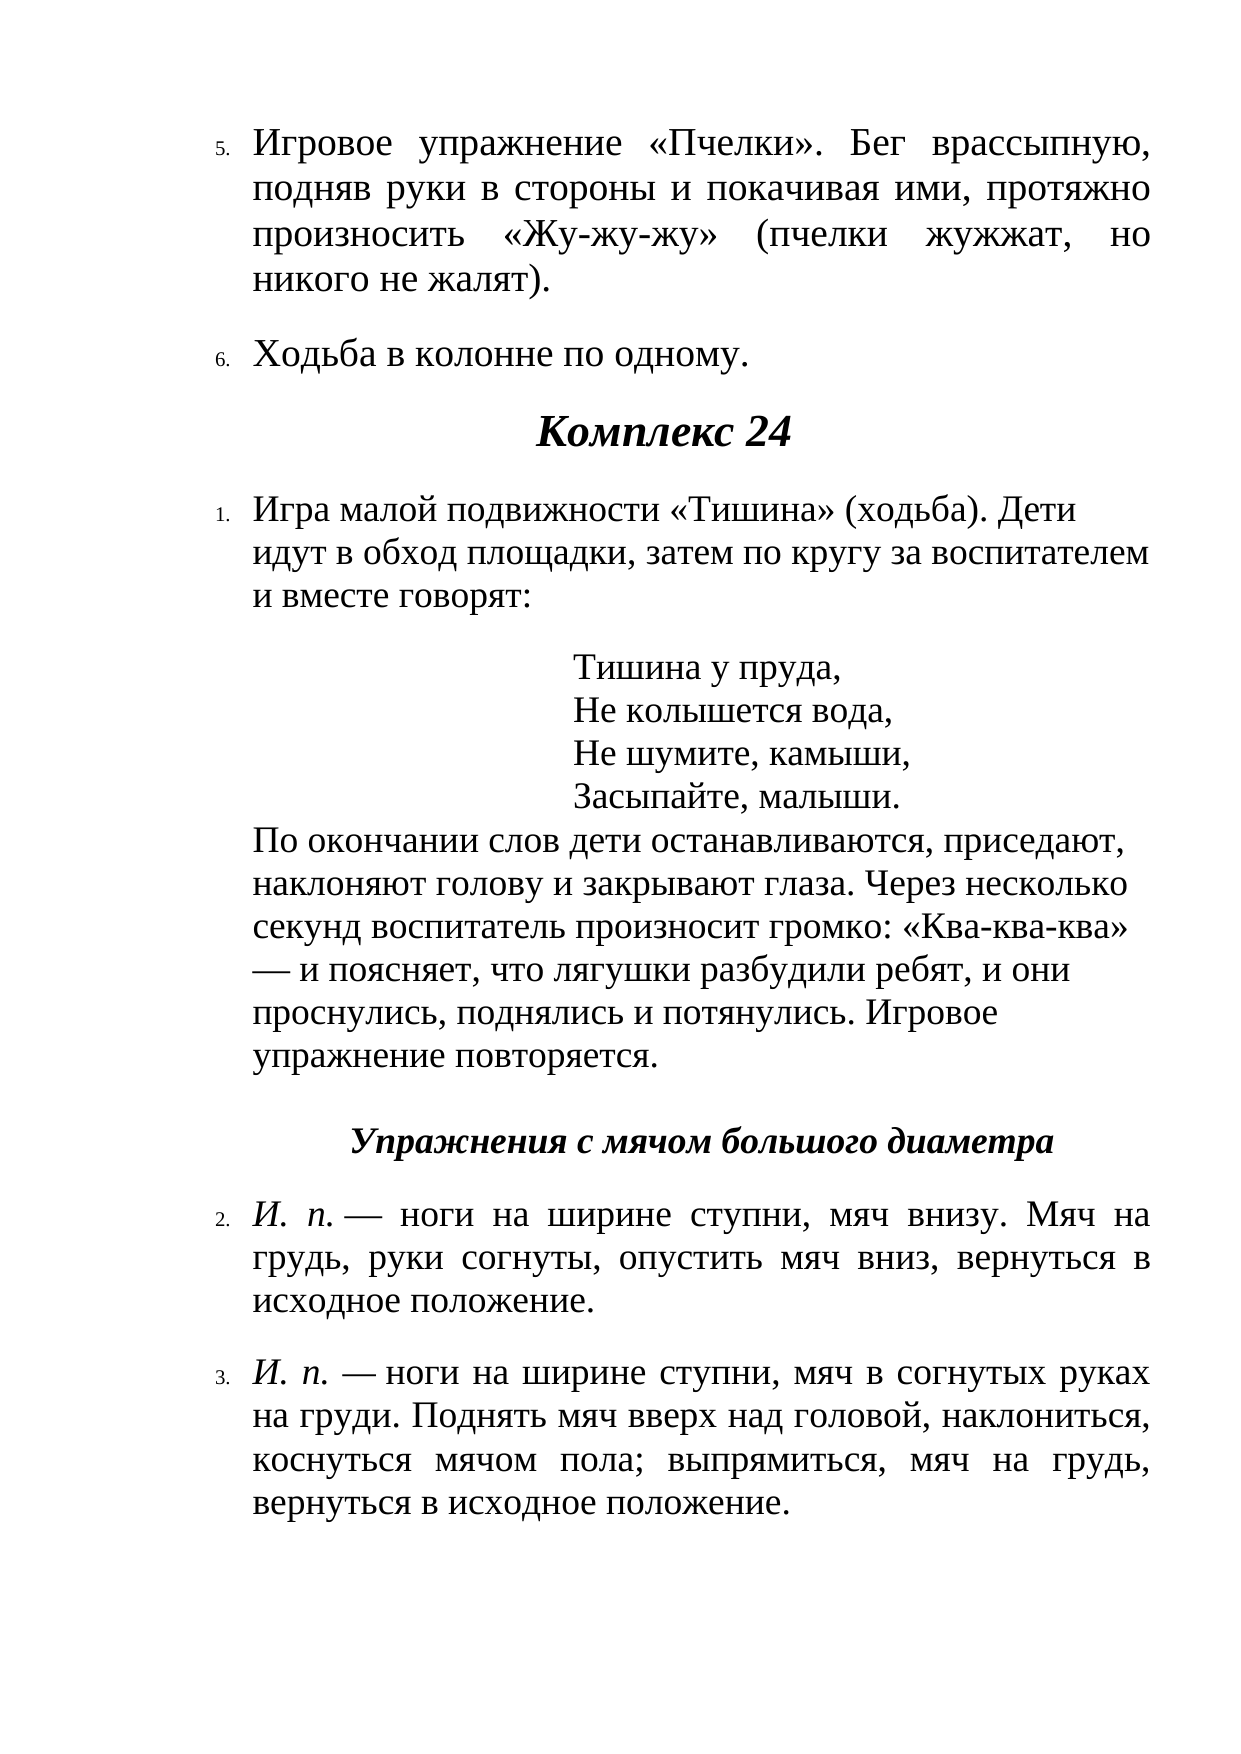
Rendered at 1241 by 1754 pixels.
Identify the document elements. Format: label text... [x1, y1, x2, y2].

list И. п. — ноги на ширине ступни, мяч в согнутых руках на груди. Поднять мяч вверх над головой, наклониться, коснуться мячом пола; выпрямиться, мяч на грудь, вернуться в исходное положение. [215, 1350, 1152, 1522]
text Тишина у пруда, [573, 644, 1152, 688]
text По окончании слов дети останавливаются, приседают, наклоняют голову и закрывают глаза. Через несколько секунд воспитатель произносит громко: «Ква-ква-ква» — и поясняет, что лягушки разбудили ребят, и они проснулись, поднялись и потянулись. Игровое упражнение повторяется. [252, 817, 1152, 1076]
text Засыпайте, малыши. [573, 774, 1152, 817]
list Ходьба в колонне по одному. [215, 329, 1152, 375]
list И. п. — ноги на ширине ступни, мяч внизу. Мяч на грудь, руки согнуты, опустить мяч вниз, вернуться в исходное положение. [215, 1191, 1152, 1321]
list Игровое упражнение «Пчелки». Бег врассыпную, подняв руки в стороны и покачивая ими, протяжно произносить «Жу-жу-жу» (пчелки жужжат, но никого не жалят). [215, 118, 1152, 300]
text Комплекс 24 [177, 404, 1152, 457]
text Упражнения с мячом большого диаметра [252, 1076, 1152, 1162]
list Игра малой подвижности «Тишина» (ходьба). Дети идут в обход площадки, затем по кругу за воспитателем и вместе говорят: [215, 486, 1152, 615]
text Не шумите, камыши, [573, 731, 1152, 774]
text Не колышется вода, [573, 688, 1152, 731]
